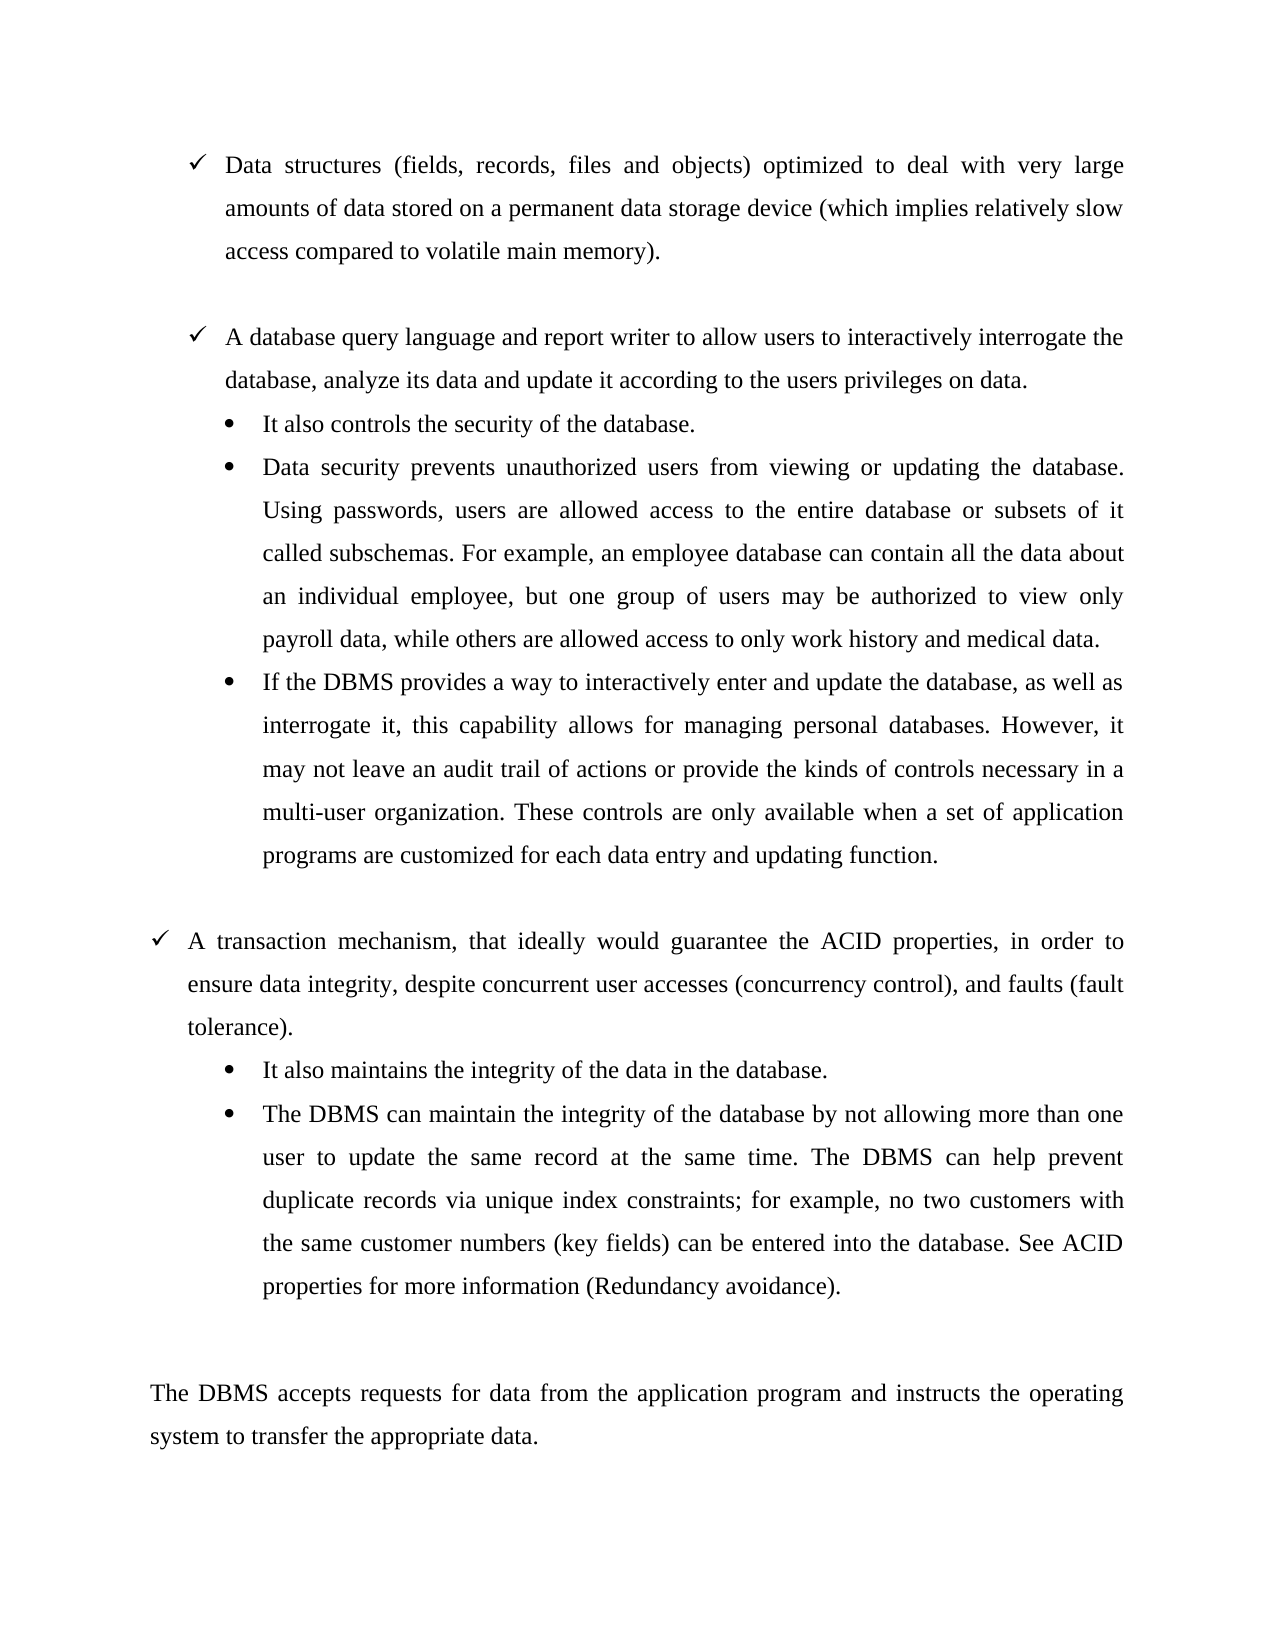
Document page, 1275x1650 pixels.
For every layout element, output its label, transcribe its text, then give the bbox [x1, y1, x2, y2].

list It also maintains the integrity of the data in the database. [225, 1056, 1125, 1084]
list If the DBMS provides a way to interactively enter and update the database, as well as interrogate it, this capability allows for managing personal databases. However, it may not leave an audit trail of actions or provide the kinds of controls necessary in a multi-user organization. These controls are only available when a set of application programs are customized for each data entry and updating function. [225, 667, 1125, 869]
list A transaction mechanism, that ideally would guarantee the ACID properties, in order to ensure data integrity, despite concurrent user accesses (concurrency control), and faults (fault tolerance). [150, 926, 1125, 1041]
list The DBMS can maintain the integrity of the database by not allowing more than one user to update the same record at the same time. The DBMS can help prevent duplicate records via unique index constraints; for example, no two customers with the same customer numbers (key fields) can be entered into the database. See ACID properties for more information (Redundancy avoidance). [225, 1099, 1125, 1300]
text The DBMS accepts requests for data from the application program and instructs the operating system to transfer the appropriate data. [150, 1378, 1125, 1450]
list It also controls the security of the database. [225, 409, 1125, 437]
list A database query language and report writer to allow users to interactively interrogate the database, analyze its data and update it according to the users privileges on data. [187, 322, 1125, 394]
list Data structures (fields, records, files and objects) optimized to deal with very large amounts of data stored on a permanent data storage device (which implies relatively slow access compared to volatile main memory). [187, 150, 1125, 265]
list Data security prevents unauthorized users from viewing or updating the database. Using passwords, users are allowed access to the entire database or subsets of it called subschemas. For example, an employee database can contain all the data about an individual employee, but one group of users may be authorized to view only payroll data, while others are allowed access to only work history and medical data. [225, 452, 1125, 653]
